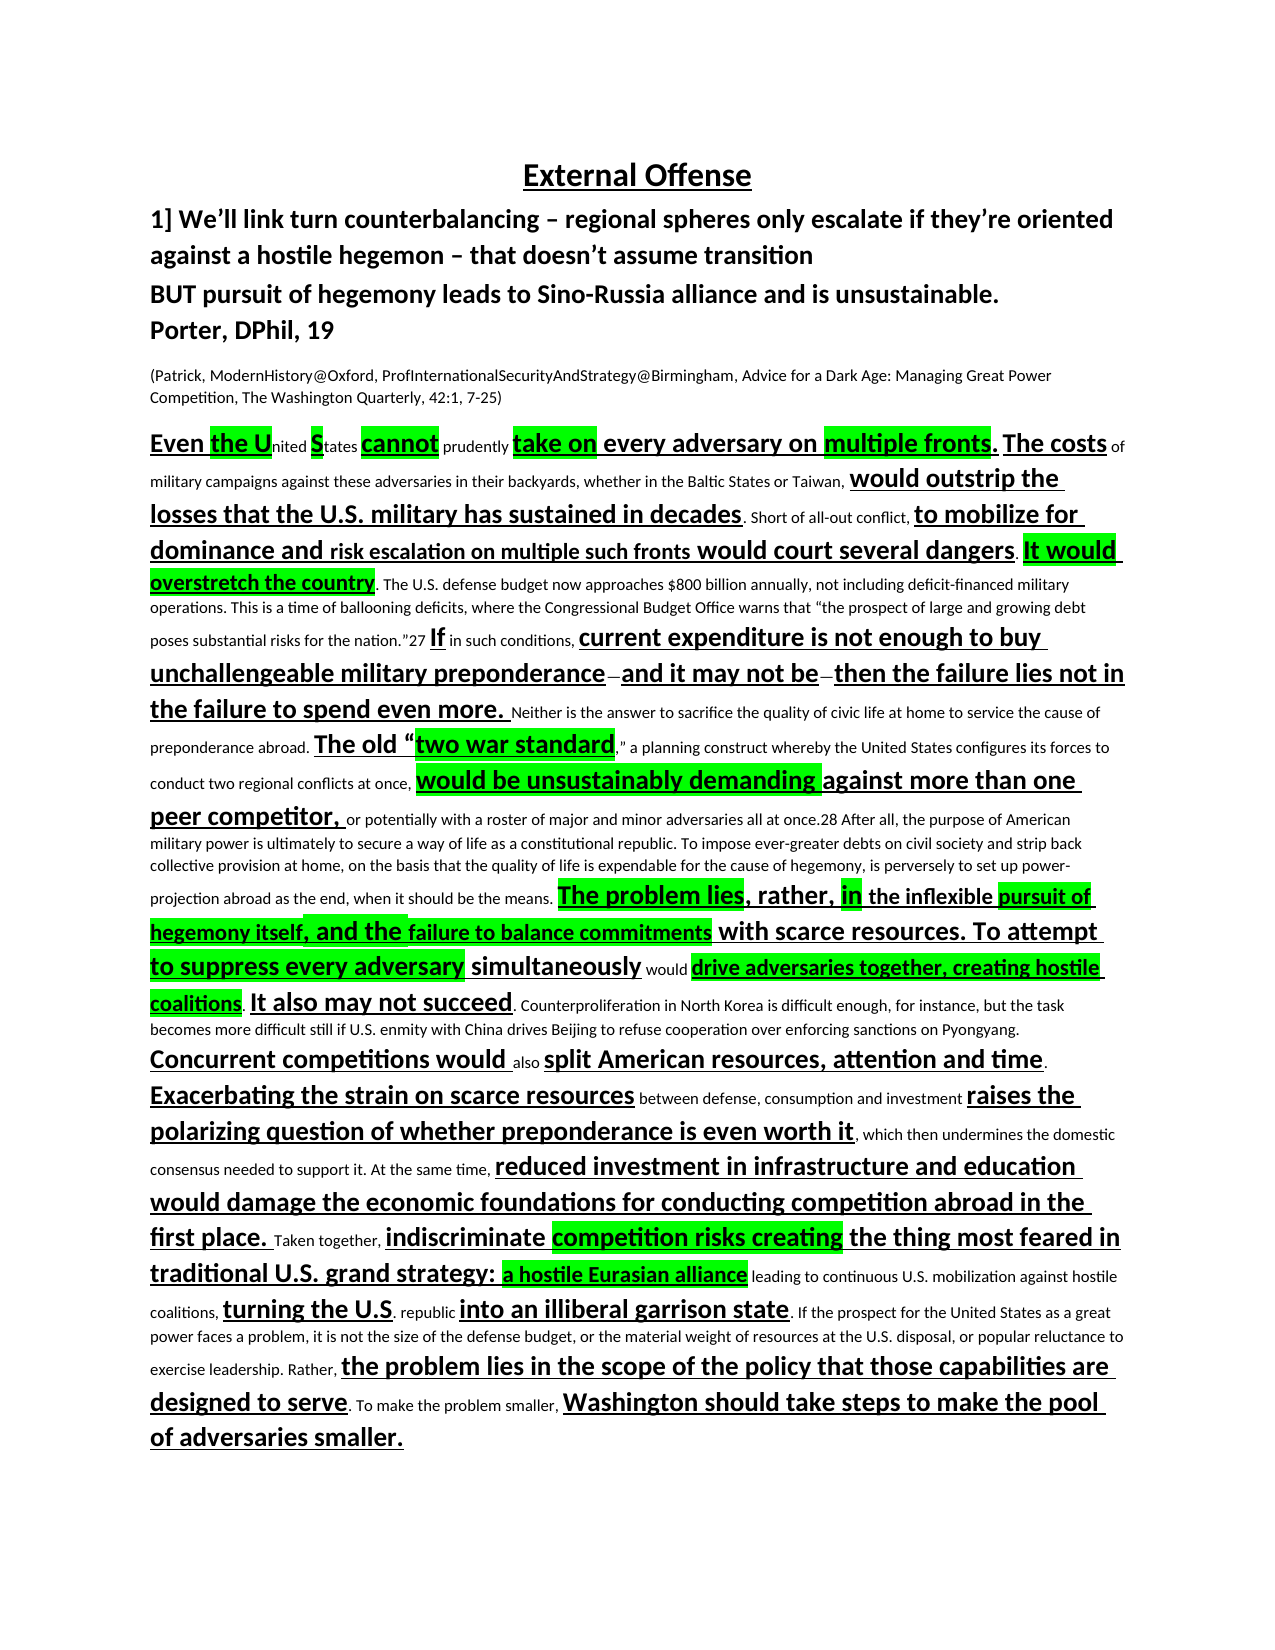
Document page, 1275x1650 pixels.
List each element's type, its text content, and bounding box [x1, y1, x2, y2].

text (Patrick, ModernHistory@Oxford, ProfInternationalSecurityAndStrategy@Birmingham, Advice for a Dark Age: Managing Great Power Competition, The Washington Quarterly, 42:1, 7-25) [150, 366, 1125, 408]
subtitle 1] We’ll link turn counterbalancing – regional spheres only escalate if they’re oriented against a hostile hegemon – that doesn’t assume transition [150, 202, 1125, 271]
text Porter, DPhil, 19 [150, 313, 1125, 346]
subtitle BUT pursuit of hegemony leads to Sino-Russia alliance and is unsustainable. [150, 278, 1125, 311]
subtitle External Offense [150, 154, 1125, 195]
text Even the United States cannot prudently take on every adversary on multiple fronts. The costs of military campaigns against these adversaries in their backyards, whether in the Baltic States or Taiwan, would outstrip the losses that the U.S. military has sustained in decades. Short of all-out conflict, to mobilize for dominance and risk escalation on multiple such fronts would court several dangers. It would overstretch the country. The U.S. defense budget now approaches $800 billion annually, not including deficit-financed military operations. This is a time of ballooning deficits, where the Congressional Budget Office warns that “the prospect of large and growing debt poses substantial risks for the nation.”27 If in such conditions, current expenditure is not enough to buy unchallengeable military preponderance—and it may not be—then the failure lies not in the failure to spend even more. Neither is the answer to sacrifice the quality of civic life at home to service the cause of preponderance abroad. The old “two war standard,” a planning construct whereby the United States configures its forces to conduct two regional conflicts at once, would be unsustainably demanding against more than one peer competitor, or potentially with a roster of major and minor adversaries all at once.28 After all, the purpose of American military power is ultimately to secure a way of life as a constitutional republic. To impose ever-greater debts on civil society and strip back collective provision at home, on the basis that the quality of life is expendable for the cause of hegemony, is perversely to set up power-projection abroad as the end, when it should be the means. The problem lies, rather, in the inflexible pursuit of hegemony itself, and the failure to balance commitments with scarce resources. To attempt to suppress every adversary simultaneously would drive adversaries together, creating hostile coalitions. It also may not succeed. Counterproliferation in North Korea is difficult enough, for instance, but the task becomes more difficult still if U.S. enmity with China drives Beijing to refuse cooperation over enforcing sanctions on Pyongyang. Concurrent competitions would also split American resources, attention and time. Exacerbating the strain on scarce resources between defense, consumption and investment raises the polarizing question of whether preponderance is even worth it, which then undermines the domestic consensus needed to support it. At the same time, reduced investment in infrastructure and education would damage the economic foundations for conducting competition abroad in the first place. Taken together, indiscriminate competition risks creating the thing most feared in traditional U.S. grand strategy: a hostile Eurasian alliance leading to continuous U.S. mobilization against hostile coalitions, turning the U.S. republic into an illiberal garrison state. If the prospect for the United States as a great power faces a problem, it is not the size of the defense budget, or the material weight of resources at the U.S. disposal, or popular reluctance to exercise leadership. Rather, the problem lies in the scope of the policy that those capabilities are designed to serve. To make the problem smaller, Washington should take steps to make the pool of adversaries smaller. [150, 426, 1125, 1454]
